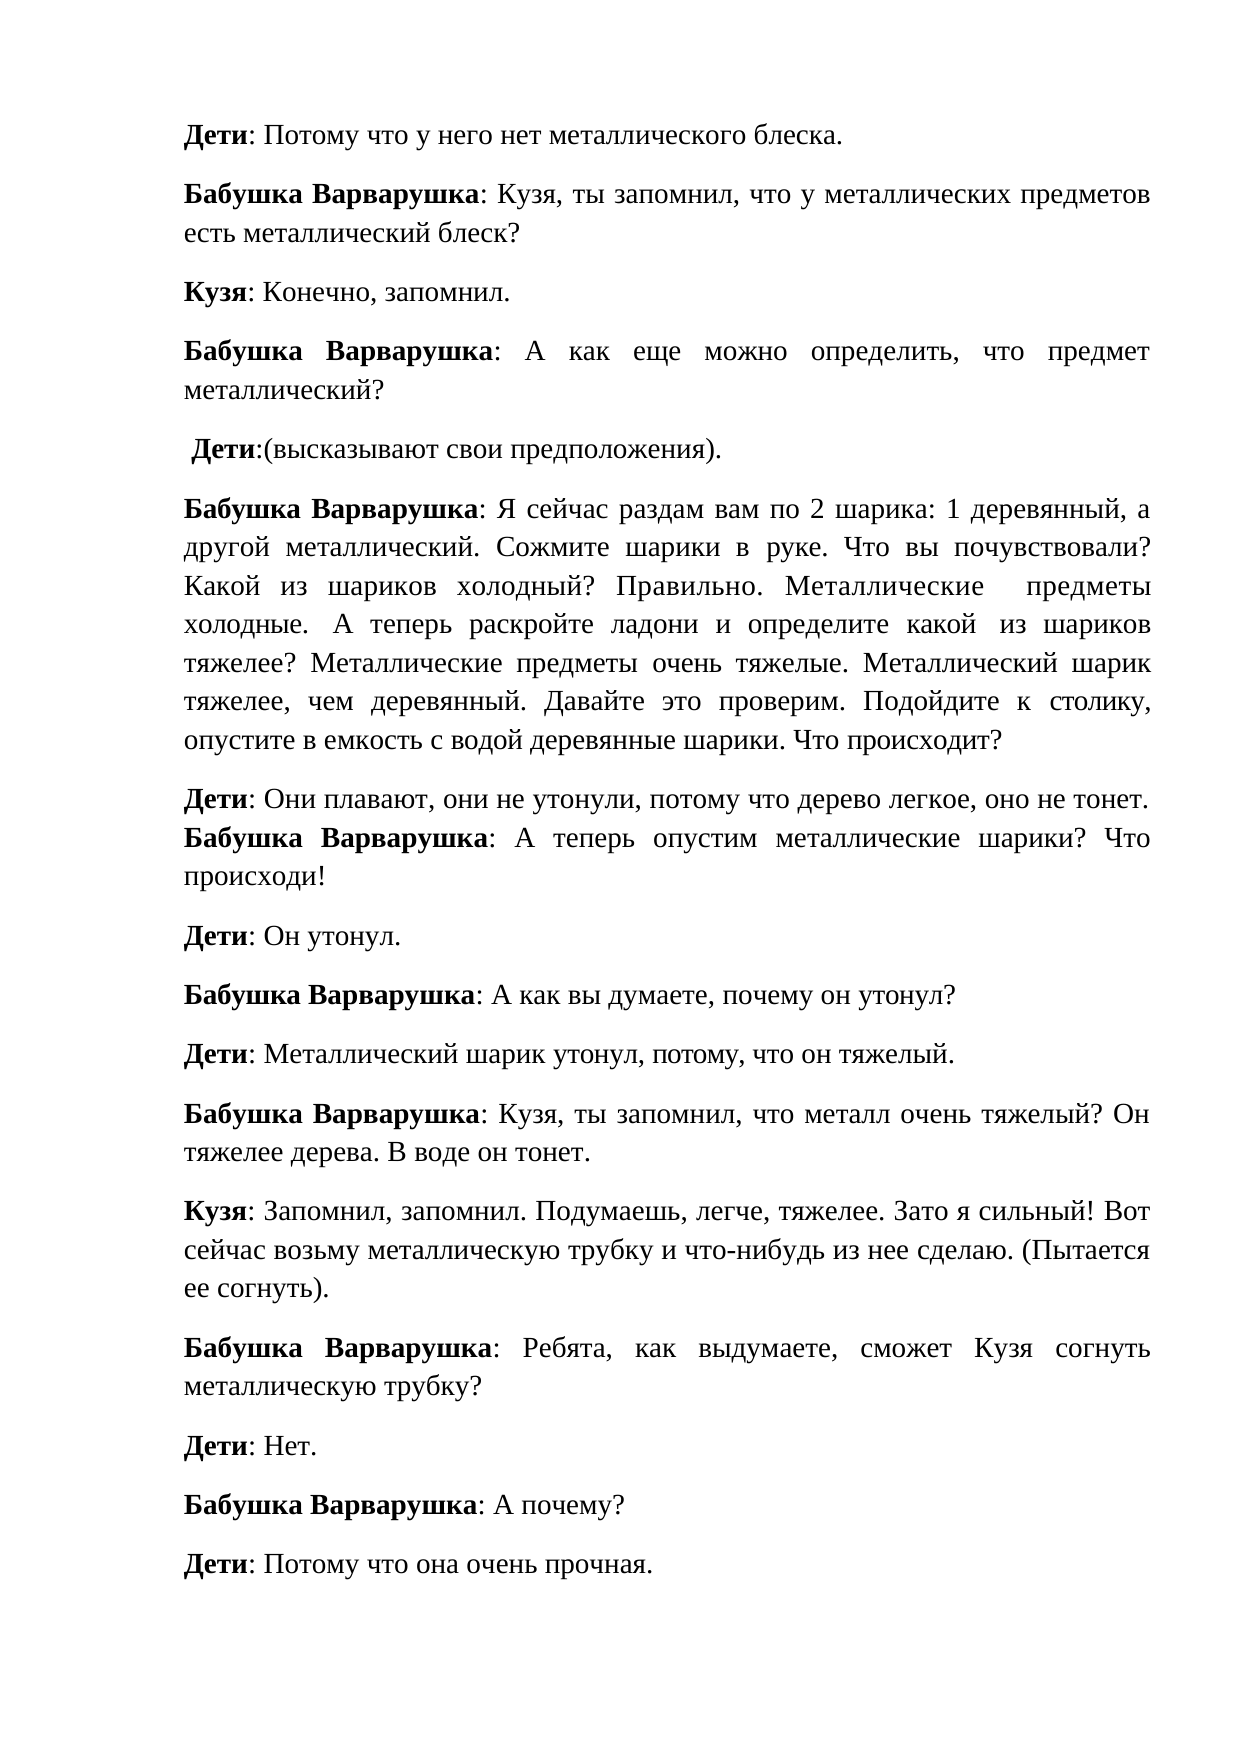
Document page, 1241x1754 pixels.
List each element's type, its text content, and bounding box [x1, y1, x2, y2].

text Дети:(высказывают свои предположения). [191, 431, 1178, 465]
text Дети: Нет. [184, 1428, 1178, 1461]
text Дети: Потому что она очень прочная. [184, 1547, 1178, 1580]
text Бабушка Варварушка: А как еще можно определить, что предмет металлический? [184, 333, 1151, 406]
text Кузя: Запомнил, запомнил. Подумаешь, легче, тяжелее. Зато я сильный! Вот сейчас возьму металлическую трубку и что-нибудь из нее сделаю. (Пытается ее согнуть). [184, 1193, 1152, 1304]
text Бабушка Варварушка: Я сейчас раздам вам по 2 шарика: 1 деревянный, а другой металлический. Сожмите шарики в руке. Что вы почувствовали? Какой из шариков холодный? Правильно. Металлические предметы холодные. А теперь раскройте ладони и определите какой из шариков тяжелее? Металлические предметы очень тяжелые. Металлический шарик тяжелее, чем деревянный. Давайте это проверим. Подойдите к столику, опустите в емкость с водой деревянные шарики. Что происходит? [184, 491, 1151, 756]
text Бабушка Варварушка: Ребята, как выдумаете, сможет Кузя согнуть металлическую трубку? [184, 1330, 1151, 1402]
text Кузя: Конечно, запомнил. [184, 274, 1178, 308]
text Дети: Он утонул. [184, 918, 1178, 951]
text Бабушка Варварушка: А как вы думаете, почему он утонул? [184, 977, 1178, 1011]
text Дети: Потому что у него нет металлического блеска. [184, 117, 1178, 150]
text Бабушка Варварушка: Кузя, ты запомнил, что у металлических предметов есть металлический блеск? [184, 176, 1151, 248]
text Бабушка Варварушка: Кузя, ты запомнил, что металл очень тяжелый? Он тяжелее дерева. В воде он тонет. [184, 1096, 1151, 1168]
text Дети: Металлический шарик утонул, потому, что он тяжелый. [184, 1036, 1178, 1070]
text Бабушка Варварушка: А почему? [184, 1487, 1178, 1521]
text Дети: Они плавают, они не утонули, потому что дерево легкое, оно не тонет. Бабушка Варварушка: А теперь опустим металлические шарики? Что происходи! [184, 781, 1151, 892]
